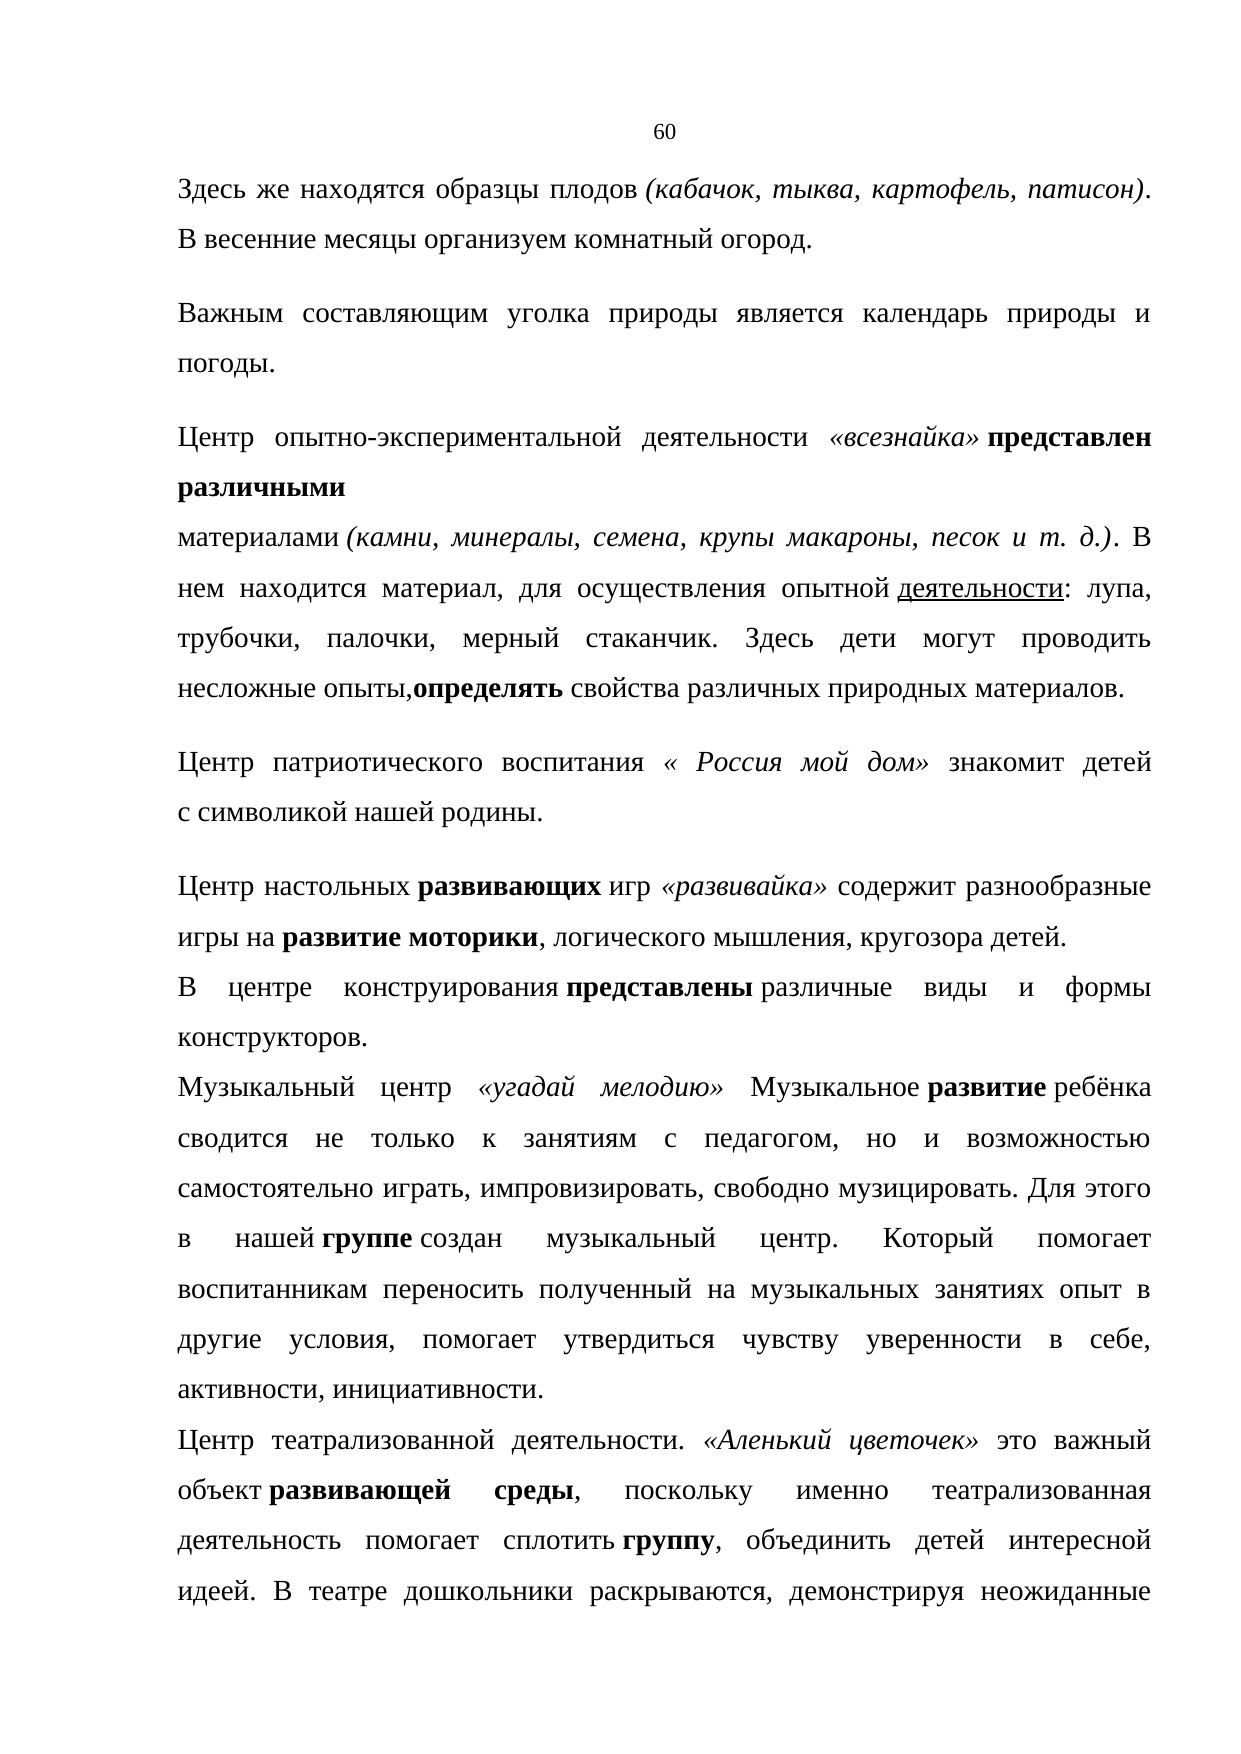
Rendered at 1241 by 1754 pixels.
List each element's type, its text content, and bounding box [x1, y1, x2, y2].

text В центре конструирования представлены различные виды и формы конструкторов. [177, 969, 1152, 1053]
text Центр патриотического воспитания « Россия мой дом» знакомит детей с символикой нашей родины. [177, 744, 1152, 828]
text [177, 1422, 1152, 1606]
text материалами (камни, минералы, семена, крупы макароны, песок и т. д.). В нем находится материал, для осуществления опытной деятельности: лупа, трубочки, палочки, мерный стаканчик. Здесь дети могут проводить несложные опыты,определять свойства различных природных материалов. [177, 519, 1152, 704]
text Центр настольных развивающих игр «развивайка» содержит разнообразные игры на развитие моторики, логического мышления, кругозора детей. [177, 868, 1152, 952]
text Центр опытно-экспериментальной деятельности «всезнайка» представлен различными [177, 419, 1152, 503]
text Здесь же находятся образцы плодов (кабачок, тыква, картофель, патисон). В весенние месяцы организуем комнатный огород. [177, 171, 1152, 255]
text Важным составляющим уголка природы является календарь природы и погоды. [177, 295, 1152, 379]
text Музыкальный центр «угадай мелодию» Музыкальное развитие ребёнка сводится не только к занятиям с педагогом, но и возможностью самостоятельно играть, импровизировать, свободно музицировать. Для этого в нашей группе создан музыкальный центр. Который помогает воспитанникам переносить полученный на музыкальных занятиях опыт в другие условия, помогает утвердиться чувству уверенности в себе, активности, инициативности. [177, 1069, 1152, 1405]
